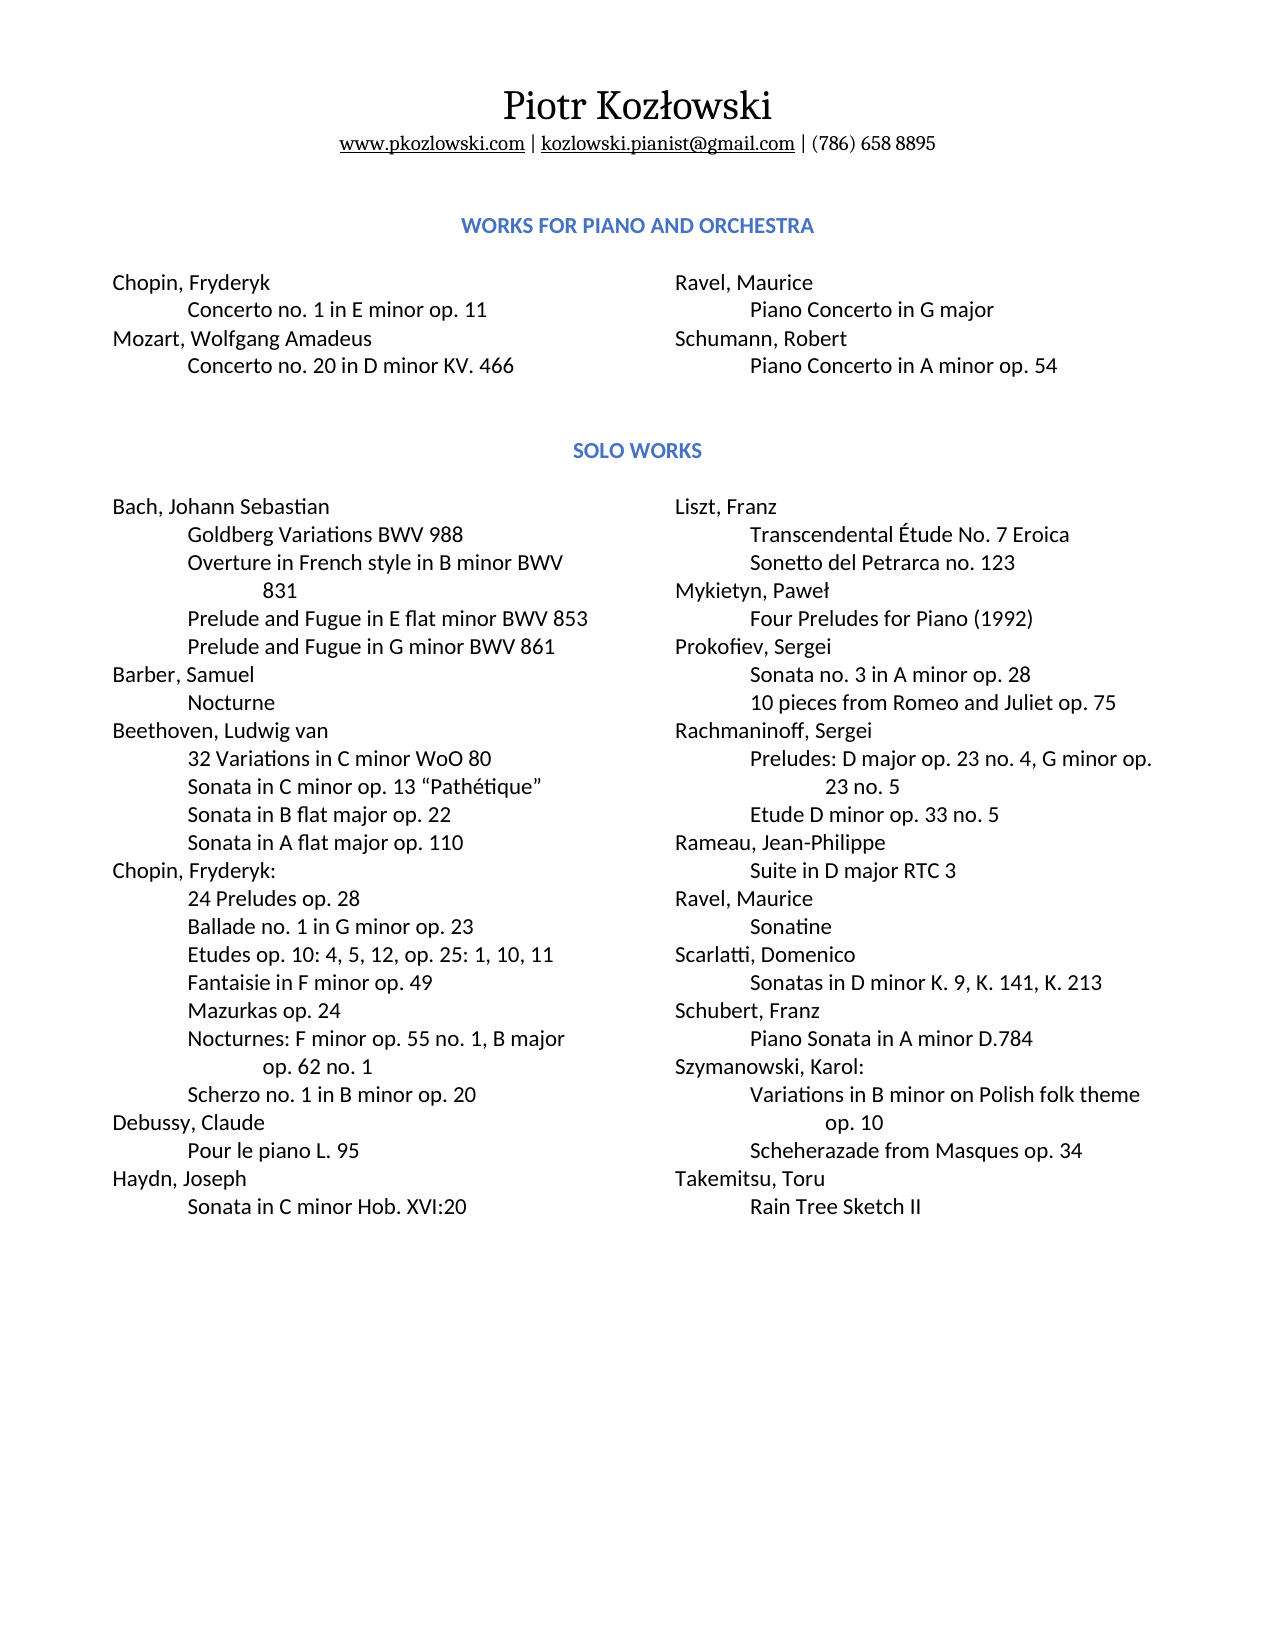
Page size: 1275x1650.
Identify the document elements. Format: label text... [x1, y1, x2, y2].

text Debussy, Claude [112, 1108, 600, 1136]
text Schumann, Robert [675, 324, 1162, 352]
text Four Preludes for Piano (1992) [750, 604, 1162, 632]
text Transcendental Étude No. 7 Eroica [750, 520, 1162, 548]
text Bach, Johann Sebastian [112, 492, 600, 520]
text Nocturnes: F minor op. 55 no. 1, B major op. 62 no. 1 [187, 1024, 600, 1080]
text Fantaisie in F minor op. 49 [187, 968, 600, 996]
text Rain Tree Sketch II [675, 1192, 1162, 1220]
text Beethoven, Ludwig van [112, 716, 600, 744]
text Sonata no. 3 in A minor op. 28 [750, 660, 1162, 688]
text Prelude and Fugue in E flat minor BWV 853 [187, 604, 600, 632]
text Preludes: D major op. 23 no. 4, G minor op. 23 no. 5 [750, 744, 1162, 800]
text Piano Sonata in A minor D.784 [750, 1024, 1162, 1052]
text Sonata in C minor op. 13 “Pathétique” [187, 772, 600, 800]
text Scherzo no. 1 in B minor op. 20 [187, 1080, 600, 1108]
text Etude D minor op. 33 no. 5 [750, 800, 1162, 828]
text Barber, Samuel [112, 660, 600, 688]
text Szymanowski, Karol: [675, 1052, 1162, 1080]
text Liszt, Franz [675, 492, 1162, 520]
text Takemitsu, Toru [675, 1164, 1162, 1192]
text Prelude and Fugue in G minor BWV 861 [187, 632, 600, 660]
text Sonata in A flat major op. 110 [187, 828, 600, 856]
text Haydn, Joseph [112, 1164, 600, 1192]
text Rameau, Jean-Philippe [675, 828, 1162, 856]
text 24 Preludes op. 28 [187, 884, 600, 912]
text Pour le piano L. 95 [187, 1136, 600, 1164]
text Mykietyn, Paweł [675, 576, 1162, 604]
text 32 Variations in C minor WoO 80 [187, 744, 600, 772]
text Nocturne [112, 688, 600, 716]
text SOLO WORKS [112, 436, 1162, 464]
text Sonatas in D minor K. 9, K. 141, K. 213 [750, 968, 1162, 996]
text Overture in French style in B minor BWV 831 [187, 548, 600, 604]
text Schubert, Franz [675, 996, 1162, 1024]
text Ravel, Maurice [675, 268, 1162, 296]
text Prokofiev, Sergei [675, 632, 1162, 660]
text Mozart, Wolfgang Amadeus [112, 324, 600, 352]
text Variations in B minor on Polish folk theme op. 10 [750, 1080, 1162, 1136]
text Goldberg Variations BWV 988 [187, 520, 600, 548]
text Piano Concerto in A minor op. 54 [750, 352, 1162, 380]
text Piotr Kozłowski [112, 82, 1162, 132]
text 10 pieces from Romeo and Juliet op. 75 [750, 688, 1162, 716]
text Scarlatti, Domenico [675, 940, 1162, 968]
text Piano Concerto in G major [675, 296, 1162, 324]
text Ravel, Maurice [675, 884, 1162, 912]
text Sonata in C minor Hob. XVI:20 [187, 1192, 600, 1220]
text Suite in D major RTC 3 [675, 856, 1162, 884]
text WORKS FOR PIANO AND ORCHESTRA [112, 212, 1162, 239]
text Sonetto del Petrarca no. 123 [750, 548, 1162, 576]
text Concerto no. 1 in E minor op. 11 [112, 296, 600, 324]
text Concerto no. 20 in D minor KV. 466 [112, 352, 600, 380]
text Sonatine [675, 912, 1162, 940]
text Mazurkas op. 24 [187, 996, 600, 1024]
text www.pkozlowski.com | kozlowski.pianist@gmail.com | (786) 658 8895 [112, 132, 1162, 156]
text Chopin, Fryderyk: [112, 856, 600, 884]
text Rachmaninoff, Sergei [675, 716, 1162, 744]
text Ballade no. 1 in G minor op. 23 [187, 912, 600, 940]
text Etudes op. 10: 4, 5, 12, op. 25: 1, 10, 11 [187, 940, 600, 968]
text Chopin, Fryderyk [112, 268, 600, 296]
text Sonata in B flat major op. 22 [187, 800, 600, 828]
text Scheherazade from Masques op. 34 [750, 1136, 1162, 1164]
